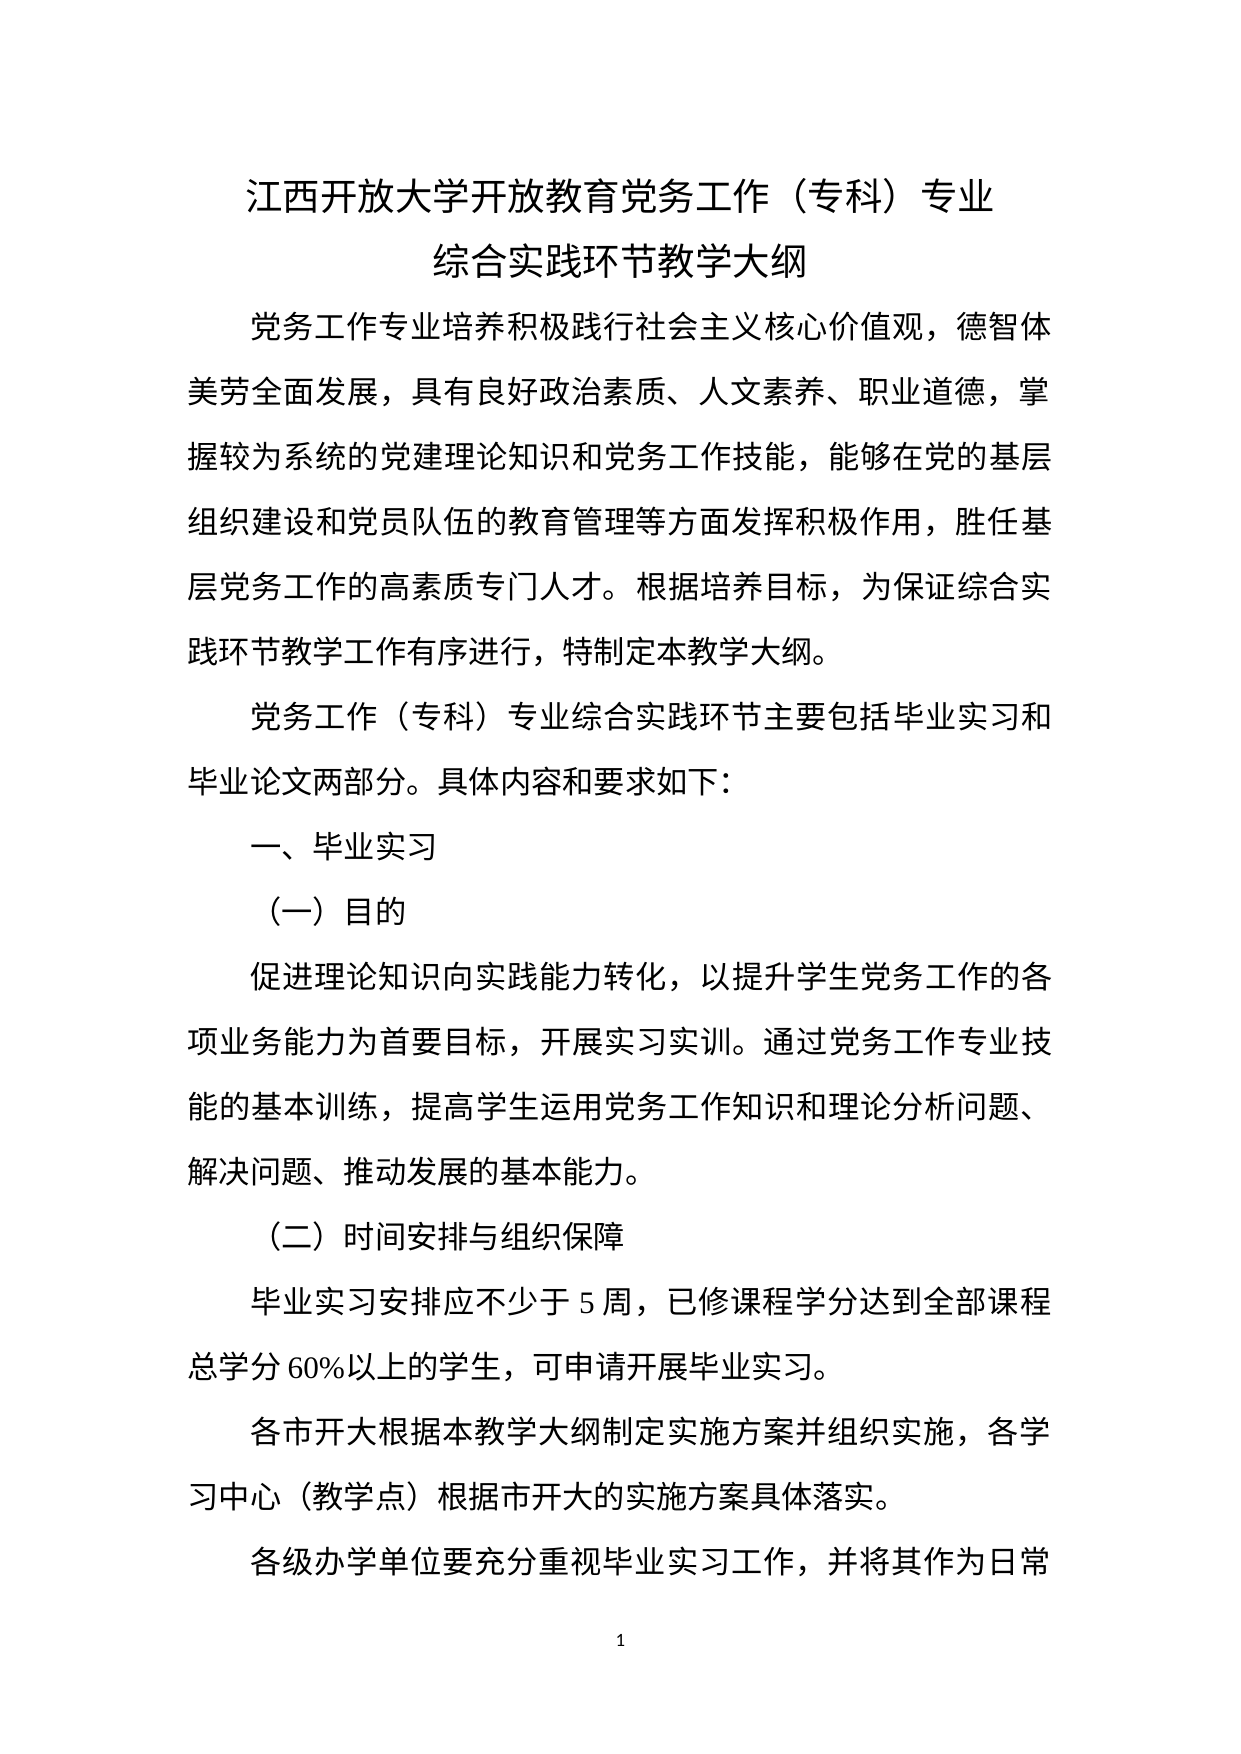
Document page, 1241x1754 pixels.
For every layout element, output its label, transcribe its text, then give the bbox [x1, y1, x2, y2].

text 党务工作（专科）专业综合实践环节主要包括毕业实习和毕业论文两部分。具体内容和要求如下： [187, 682, 1053, 812]
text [187, 1527, 1053, 1592]
text 一、毕业实习 [187, 812, 1053, 877]
text 促进理论知识向实践能力转化，以提升学生党务工作的各项业务能力为首要目标，开展实习实训。通过党务工作专业技能的基本训练，提高学生运用党务工作知识和理论分析问题、解决问题、推动发展的基本能力。 [187, 942, 1053, 1202]
text （二）时间安排与组织保障 [187, 1202, 1053, 1267]
text 毕业实习安排应不少于5周，已修课程学分达到全部课程总学分60%以上的学生，可申请开展毕业实习。 [187, 1267, 1053, 1397]
text 党务工作专业培养积极践行社会主义核心价值观，德智体美劳全面发展，具有良好政治素质、人文素养、职业道德，掌握较为系统的党建理论知识和党务工作技能，能够在党的基层组织建设和党员队伍的教育管理等方面发挥积极作用，胜任基层党务工作的高素质专门人才。根据培养目标，为保证综合实践环节教学工作有序进行，特制定本教学大纲。 [187, 292, 1053, 682]
text 综合实践环节教学大纲 [187, 227, 1053, 292]
text （一）目的 [187, 877, 1053, 942]
text 各市开大根据本教学大纲制定实施方案并组织实施，各学习中心（教学点）根据市开大的实施方案具体落实。 [187, 1397, 1053, 1527]
text 江西开放大学开放教育党务工作（专科）专业 [187, 162, 1053, 227]
